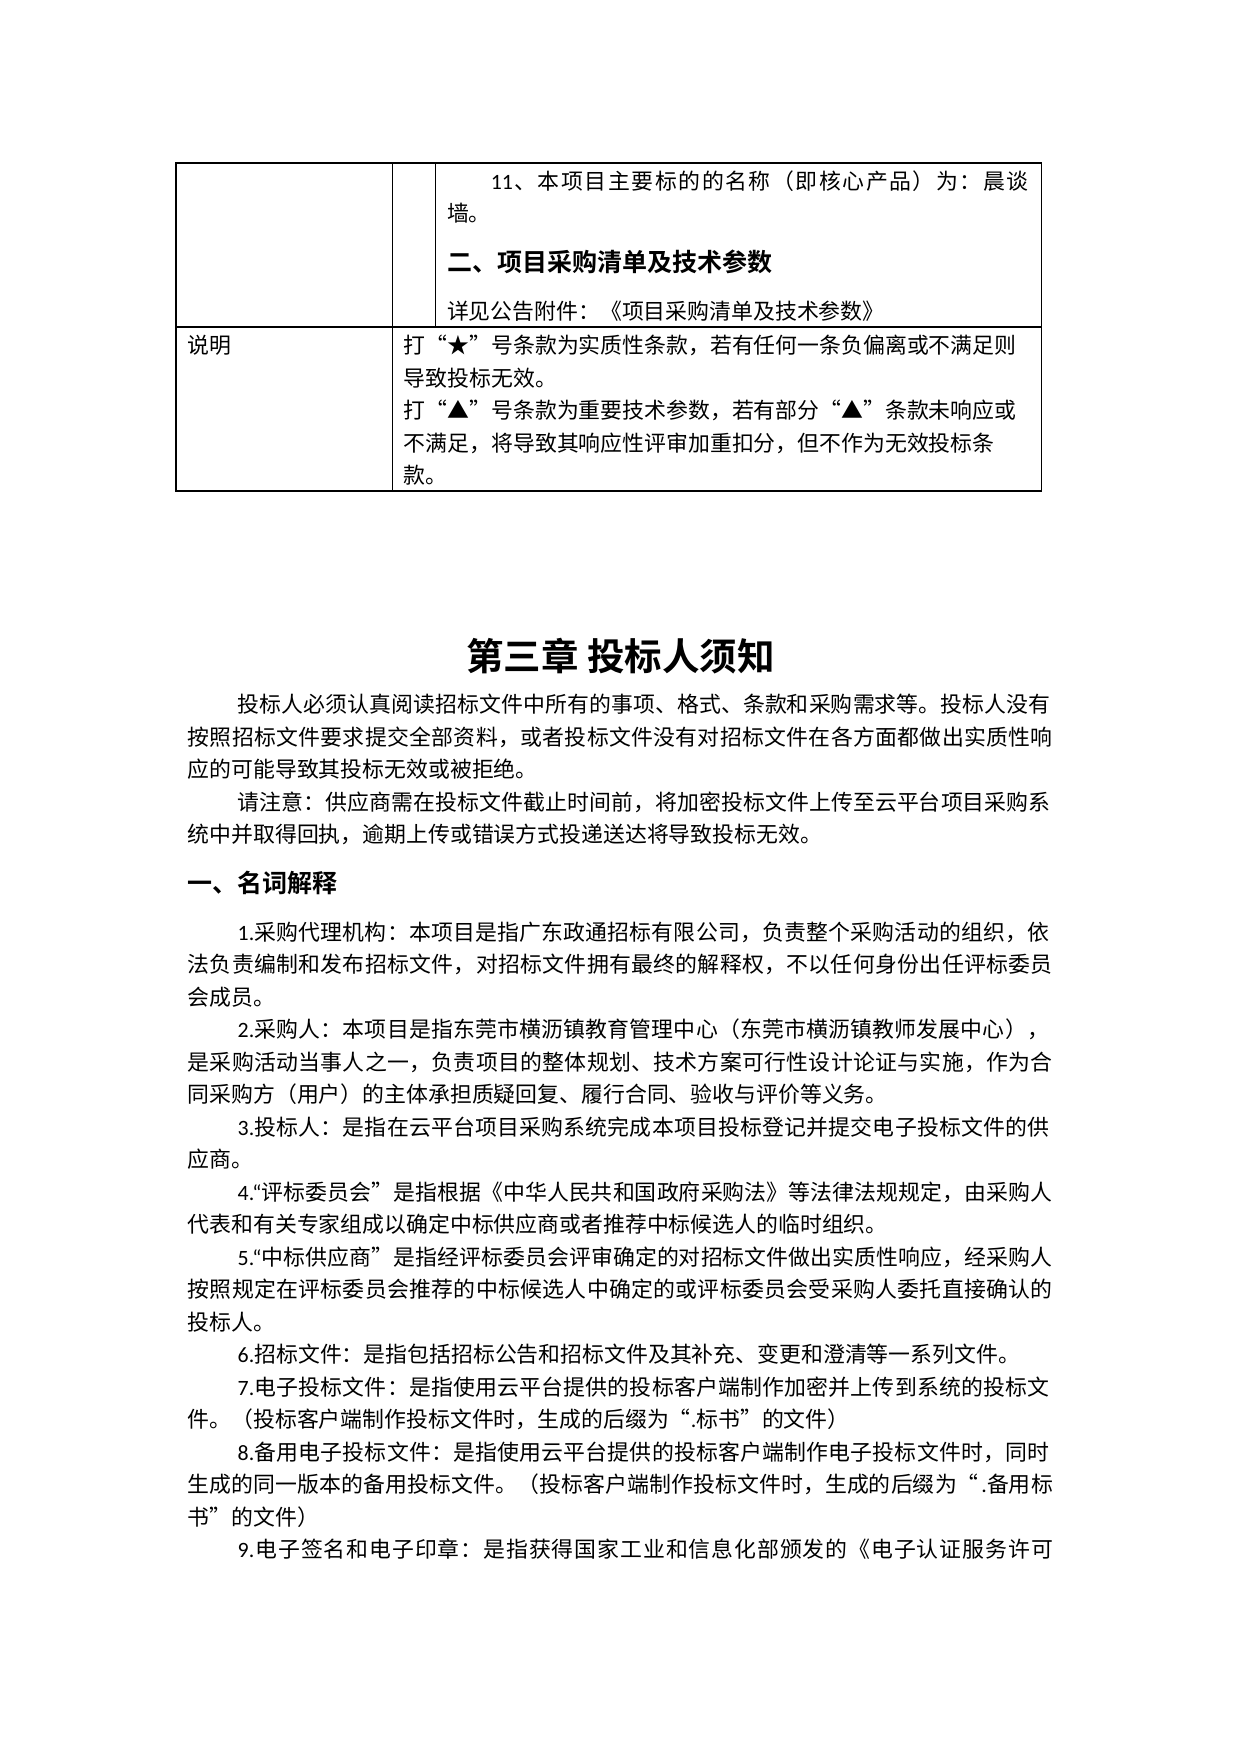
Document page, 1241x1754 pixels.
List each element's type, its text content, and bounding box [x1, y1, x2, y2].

text 投标人必须认真阅读招标文件中所有的事项、格式、条款和采购需求等。投标人没有按照招标文件要求提交全部资料，或者投标文件没有对招标文件在各方面都做出实质性响应的可能导致其投标无效或被拒绝。 [187, 687, 1053, 784]
table_cell [177, 164, 392, 326]
text 2.采购人：本项目是指东莞市横沥镇教育管理中心（东莞市横沥镇教师发展中心），是采购活动当事人之一，负责项目的整体规划、技术方案可行性设计论证与实施，作为合同采购方（用户）的主体承担质疑回复、履行合同、验收与评价等义务。 [187, 1012, 1053, 1109]
text 3.投标人：是指在云平台项目采购系统完成本项目投标登记并提交电子投标文件的供应商。 [187, 1109, 1053, 1174]
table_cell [436, 164, 1041, 326]
text 4.“评标委员会”是指根据《中华人民共和国政府采购法》等法律法规规定，由采购人代表和有关专家组成以确定中标供应商或者推荐中标候选人的临时组织。 [187, 1174, 1053, 1239]
text 7.电子投标文件：是指使用云平台提供的投标客户端制作加密并上传到系统的投标文件。（投标客户端制作投标文件时，生成的后缀为“.标书”的文件） [187, 1369, 1053, 1434]
table_cell 说明 [177, 328, 392, 490]
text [187, 1532, 1053, 1564]
table_cell 打“★”号条款为实质性条款，若有任何一条负偏离或不满足则导致投标无效。 打“▲”号条款为重要技术参数，若有部分“▲”条款未响应或不满足，将导致其响应性评审加重扣分，但不作为无效投标条款。 [393, 328, 1041, 490]
text 第三章 投标人须知 [187, 622, 1053, 687]
text 6.招标文件：是指包括招标公告和招标文件及其补充、变更和澄清等一系列文件。 [187, 1337, 1053, 1369]
text 8.备用电子投标文件：是指使用云平台提供的投标客户端制作电子投标文件时，同时生成的同一版本的备用投标文件。（投标客户端制作投标文件时，生成的后缀为“.备用标书”的文件） [187, 1434, 1053, 1532]
table_cell 1 [393, 164, 435, 326]
text 1.采购代理机构：本项目是指广东政通招标有限公司，负责整个采购活动的组织，依法负责编制和发布招标文件，对招标文件拥有最终的解释权，不以任何身份出任评标委员会成员。 [187, 914, 1053, 1012]
text 5.“中标供应商”是指经评标委员会评审确定的对招标文件做出实质性响应，经采购人按照规定在评标委员会推荐的中标候选人中确定的或评标委员会受采购人委托直接确认的投标人。 [187, 1239, 1053, 1337]
text 一、名词解释 [187, 849, 1053, 914]
text 请注意：供应商需在投标文件截止时间前，将加密投标文件上传至云平台项目采购系统中并取得回执，逾期上传或错误方式投递送达将导致投标无效。 [187, 784, 1053, 849]
